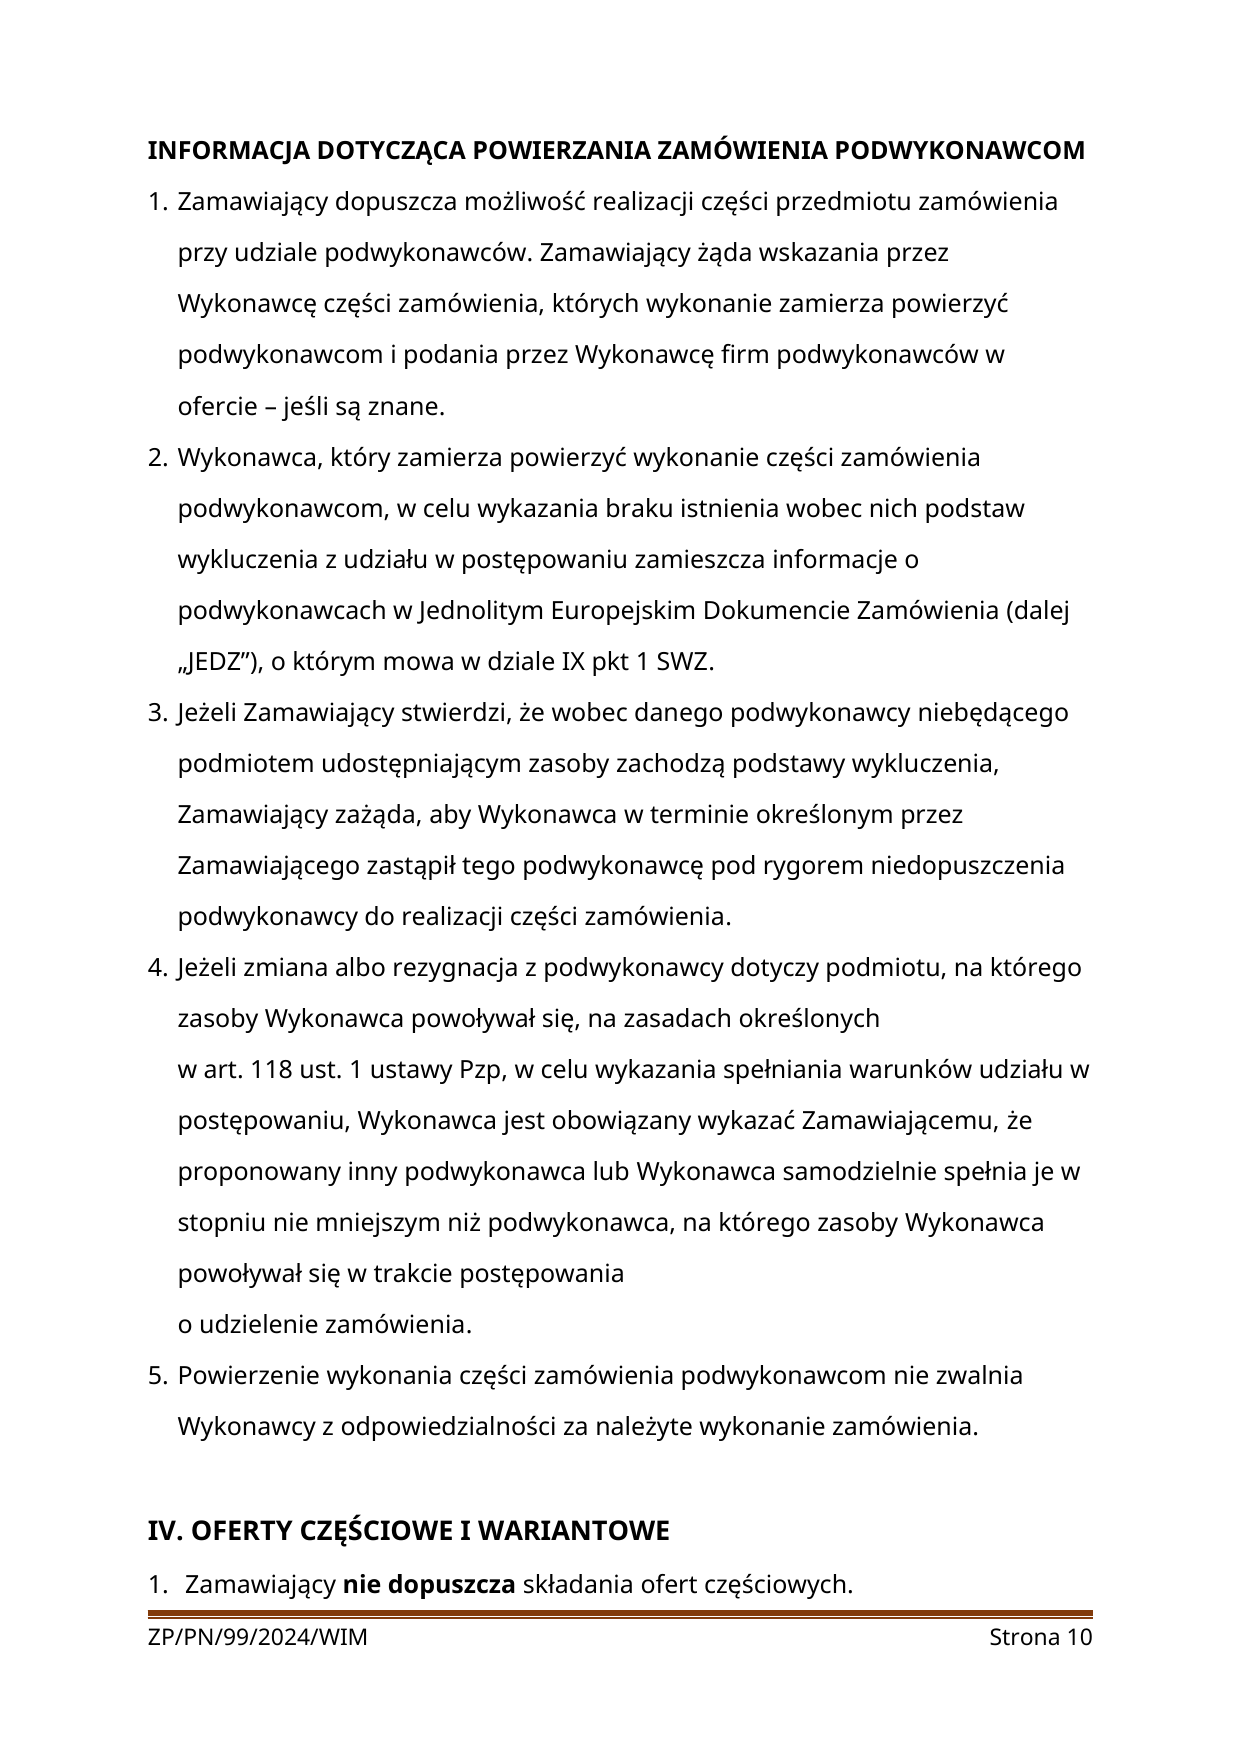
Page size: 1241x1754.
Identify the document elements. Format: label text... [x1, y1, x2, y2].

list Zamawiający dopuszcza możliwość realizacji części przedmiotu zamówienia przy udziale podwykonawców. Zamawiający żąda wskazania przez Wykonawcę części zamówienia, których wykonanie zamierza powierzyć podwykonawcom i podania przez Wykonawcę firm podwykonawców w ofercie – jeśli są znane. [148, 184, 1093, 422]
list Zamawiający nie dopuszcza składania ofert częściowych. [148, 1566, 1093, 1600]
subtitle INFORMACJA DOTYCZĄCA POWIERZANIA ZAMÓWIENIA PODWYKONAWCOM [148, 133, 1093, 167]
list Jeżeli Zamawiający stwierdzi, że wobec danego podwykonawcy niebędącego podmiotem udostępniającym zasoby zachodzą podstawy wykluczenia, Zamawiający zażąda, aby Wykonawca w terminie określonym przez Zamawiającego zastąpił tego podwykonawcę pod rygorem niedopuszczenia podwykonawcy do realizacji części zamówienia. [148, 694, 1093, 933]
list Wykonawca, który zamierza powierzyć wykonanie części zamówienia podwykonawcom, w celu wykazania braku istnienia wobec nich podstaw wykluczenia z udziału w postępowaniu zamieszcza informacje o podwykonawcach w Jednolitym Europejskim Dokumencie Zamówienia (dalej „JEDZ”), o którym mowa w dziale IX pkt 1 SWZ. [148, 439, 1093, 677]
subtitle IV. OFERTY CZĘŚCIOWE I WARIANTOWE [148, 1511, 1093, 1548]
list Powierzenie wykonania części zamówienia podwykonawcom nie zwalnia Wykonawcy z odpowiedzialności za należyte wykonanie zamówienia. [148, 1358, 1093, 1443]
list Jeżeli zmiana albo rezygnacja z podwykonawcy dotyczy podmiotu, na którego zasoby Wykonawca powoływał się, na zasadach określonych w art. 118 ust. 1 ustawy Pzp, w celu wykazania spełniania warunków udziału w postępowaniu, Wykonawca jest obowiązany wykazać Zamawiającemu, że proponowany inny podwykonawca lub Wykonawca samodzielnie spełnia je w stopniu nie mniejszym niż podwykonawca, na którego zasoby Wykonawca powoływał się w trakcie postępowania o udzielenie zamówienia. [148, 949, 1093, 1341]
